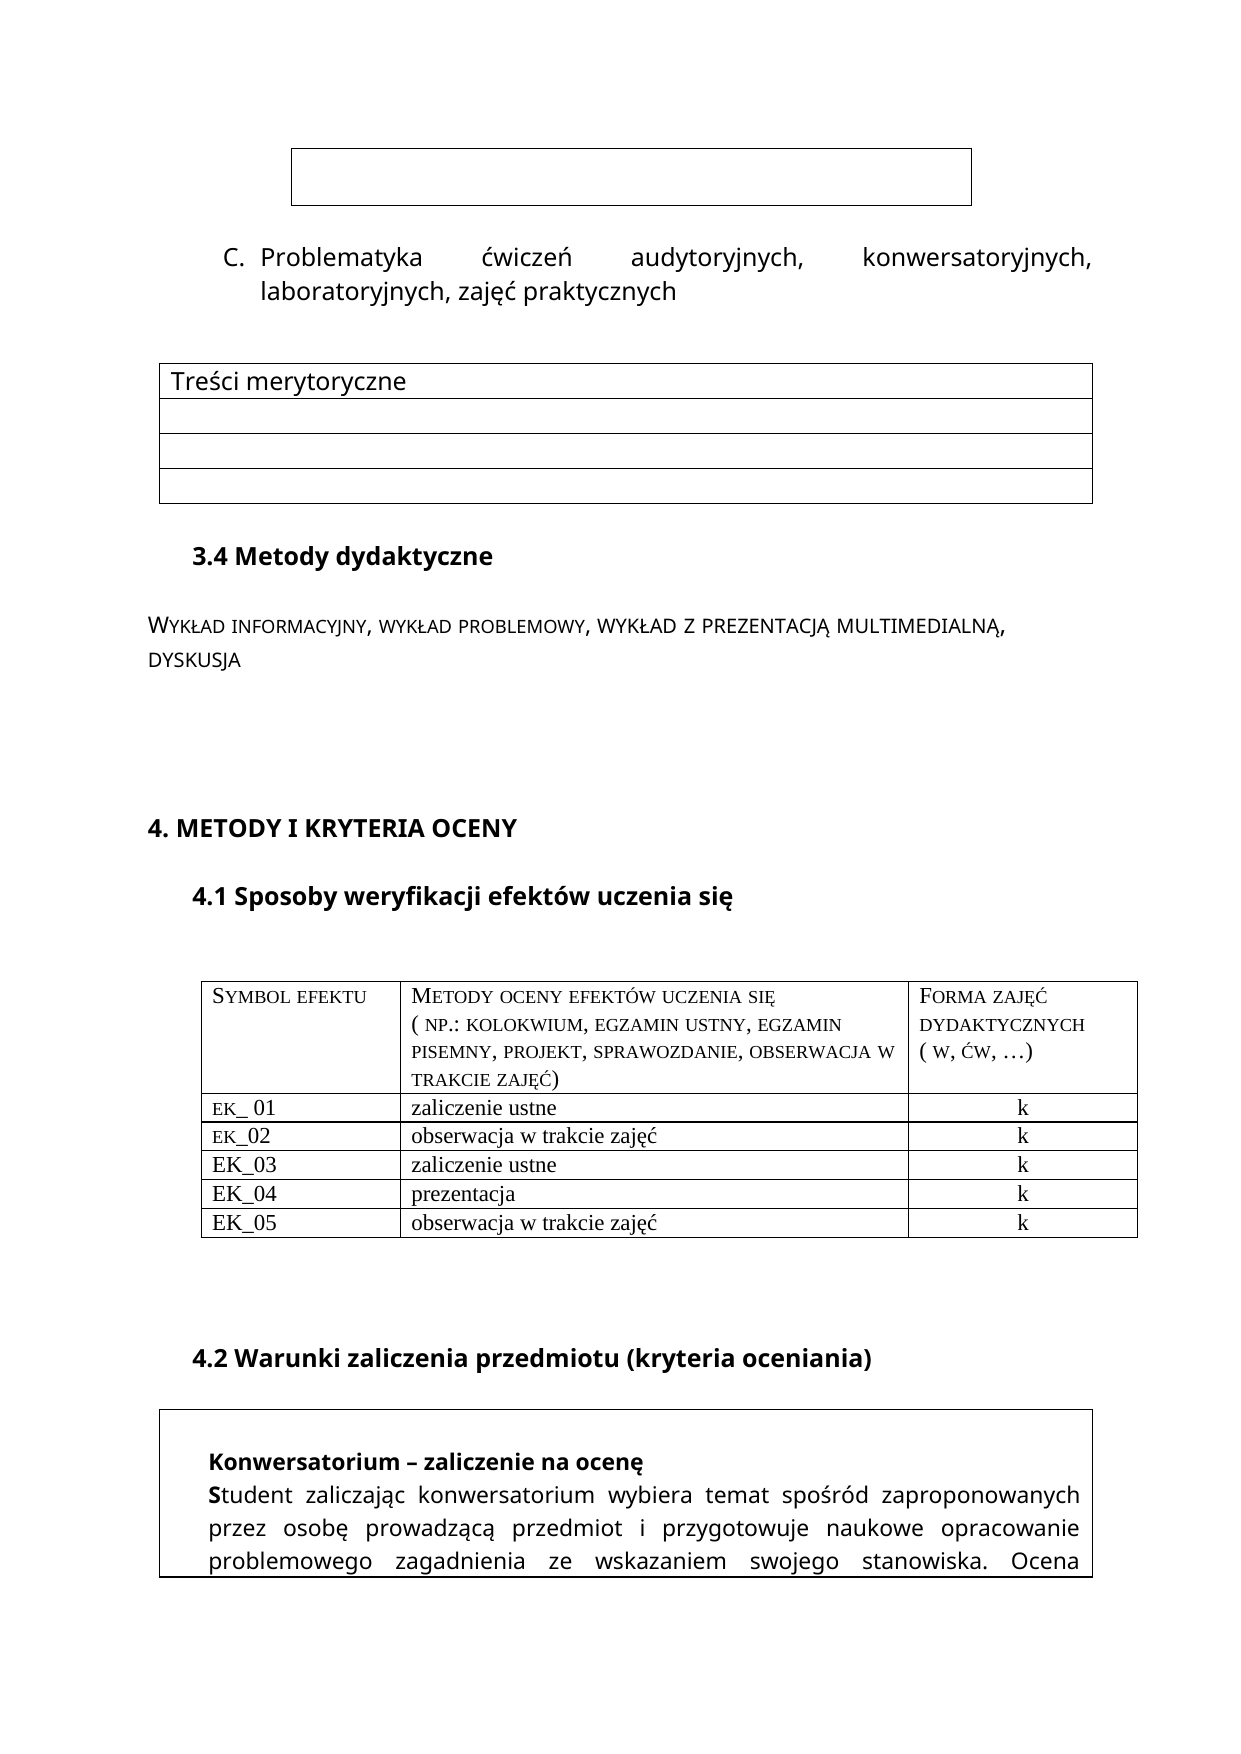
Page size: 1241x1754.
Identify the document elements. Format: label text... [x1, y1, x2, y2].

table_cell ek_ 01 [202, 1094, 400, 1121]
list Problematyka ćwiczeń audytoryjnych, konwersatoryjnych, laboratoryjnych, zajęć praktycznych [223, 240, 1093, 308]
table_cell obserwacja w trakcie zajęć [401, 1123, 908, 1150]
text Wykład informacyjny, wykład problemowy, wykład z prezentacją multimedialną, dyskusja [148, 606, 1093, 674]
table_cell prezentacja [401, 1180, 908, 1208]
table_cell [160, 469, 1092, 503]
table_cell k [909, 1151, 1137, 1179]
text 4.1 Sposoby weryfikacji efektów uczenia się [192, 879, 1093, 913]
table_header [160, 1410, 1092, 1576]
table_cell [292, 149, 971, 204]
table_header Treści merytoryczne [160, 364, 1092, 398]
table_cell k [909, 1123, 1137, 1150]
table_header Symbol efektu [202, 982, 400, 1092]
table_cell zaliczenie ustne [401, 1151, 908, 1179]
table_cell [160, 399, 1092, 433]
table_cell [160, 434, 1092, 468]
table_cell zaliczenie ustne [401, 1094, 908, 1121]
text 3.4 Metody dydaktyczne [192, 538, 1093, 572]
table_cell EK_03 [202, 1151, 400, 1179]
table_cell EK_05 [202, 1209, 400, 1237]
text 4. METODY I KRYTERIA OCENY [148, 811, 1093, 845]
table_cell k [909, 1209, 1137, 1237]
table_cell obserwacja w trakcie zajęć [401, 1209, 908, 1237]
table_cell k [909, 1094, 1137, 1121]
table_header Metody oceny efektów uczenia się ( np.: kolokwium, egzamin ustny, egzamin pisemny, projekt, sprawozdanie, obserwacja w trakcie zajęć) [401, 982, 908, 1092]
table_cell EK_04 [202, 1180, 400, 1208]
text 4.2 Warunki zaliczenia przedmiotu (kryteria oceniania) [192, 1341, 1093, 1374]
table_cell k [909, 1180, 1137, 1208]
table_cell ek_02 [202, 1123, 400, 1150]
table_header Forma zajęć dydaktycznych ( w, ćw, …) [909, 982, 1137, 1092]
